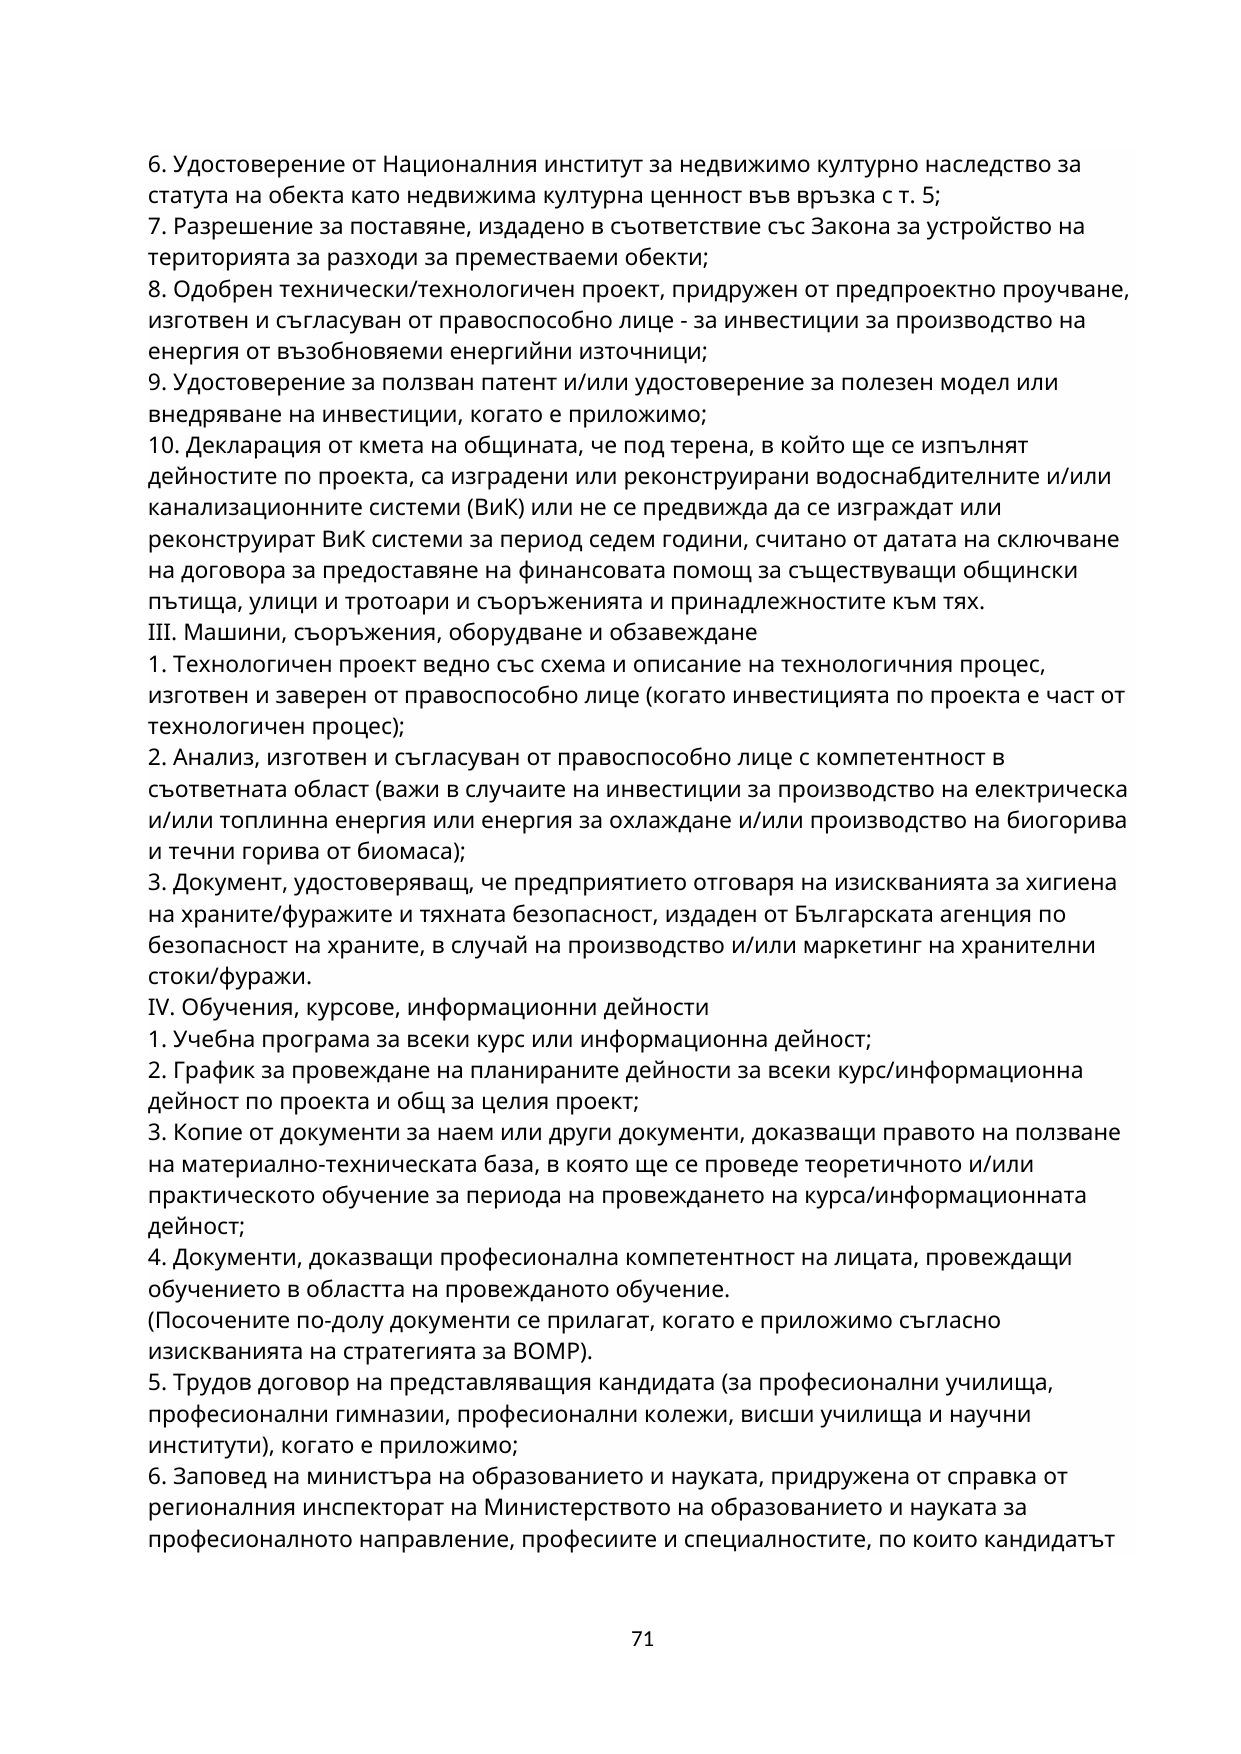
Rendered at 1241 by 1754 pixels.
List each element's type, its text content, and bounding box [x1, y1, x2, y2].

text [148, 1460, 1137, 1554]
text 2. Анализ, изготвен и съгласуван от правоспособно лице с компетентност в съответната област (важи в случаите на инвестиции за производство на електрическа и/или топлинна енергия или енергия за охлаждане и/или производство на биогорива и течни горива от биомаса); [148, 741, 1137, 866]
text 5. Трудов договор на представляващия кандидата (за професионални училища, професионални гимназии, професионални колежи, висши училища и научни институти), когато е приложимо; [148, 1366, 1137, 1460]
text ІV. Обучения, курсове, информационни дейности [148, 991, 1137, 1023]
text ІІІ. Машини, съоръжения, оборудване и обзавеждане [148, 616, 1137, 648]
text 3. Документ, удостоверяващ, че предприятието отговаря на изискванията за хигиена на храните/фуражите и тяхната безопасност, издаден от Българската агенция по безопасност на храните, в случай на производство и/или маркетинг на хранителни стоки/фуражи. [148, 866, 1137, 991]
text 9. Удостоверение за ползван патент и/или удостоверение за полезен модел или внедряване на инвестиции, когато е приложимо; [148, 366, 1137, 429]
text 6. Удостоверение от Националния институт за недвижимо културно наследство за статута на обекта като недвижима културна ценност във връзка с т. 5; [148, 148, 1137, 210]
text 10. Декларация от кмета на общината, че под терена, в който ще се изпълнят дейностите по проекта, са изградени или реконструирани водоснабдителните и/или канализационните системи (ВиК) или не се предвижда да се изграждат или реконструират ВиК системи за период седем години, считано от датата на сключване на договора за предоставяне на финансовата помощ за съществуващи общински пътища, улици и тротоари и съоръженията и принадлежностите към тях. [148, 429, 1137, 616]
text 4. Документи, доказващи професионална компетентност на лицата, провеждащи обучението в областта на провежданото обучение. [148, 1241, 1137, 1304]
text (Посочените по-долу документи се прилагат, когато е приложимо съгласно изискванията на стратегията за ВОМР). [148, 1304, 1137, 1366]
text 8. Одобрен технически/технологичен проект, придружен от предпроектно проучване, изготвен и съгласуван от правоспособно лице - за инвестиции за производство на енергия от възобновяеми енергийни източници; [148, 273, 1137, 366]
text 1. Учебна програма за всеки курс или информационна дейност; [148, 1023, 1137, 1054]
text 1. Технологичен проект ведно със схема и описание на технологичния процес, изготвен и заверен от правоспособно лице (когато инвестицията по проекта е част от технологичен процес); [148, 648, 1137, 741]
text 2. График за провеждане на планираните дейности за всеки курс/информационна дейност по проекта и общ за целия проект; [148, 1054, 1137, 1116]
text 7. Разрешение за поставяне, издадено в съответствие със Закона за устройство на територията за разходи за преместваеми обекти; [148, 210, 1137, 273]
text 3. Копие от документи за наем или други документи, доказващи правото на ползване на материално-техническата база, в която ще се проведе теоретичното и/или практическото обучение за периода на провеждането на курса/информационната дейност; [148, 1116, 1137, 1241]
